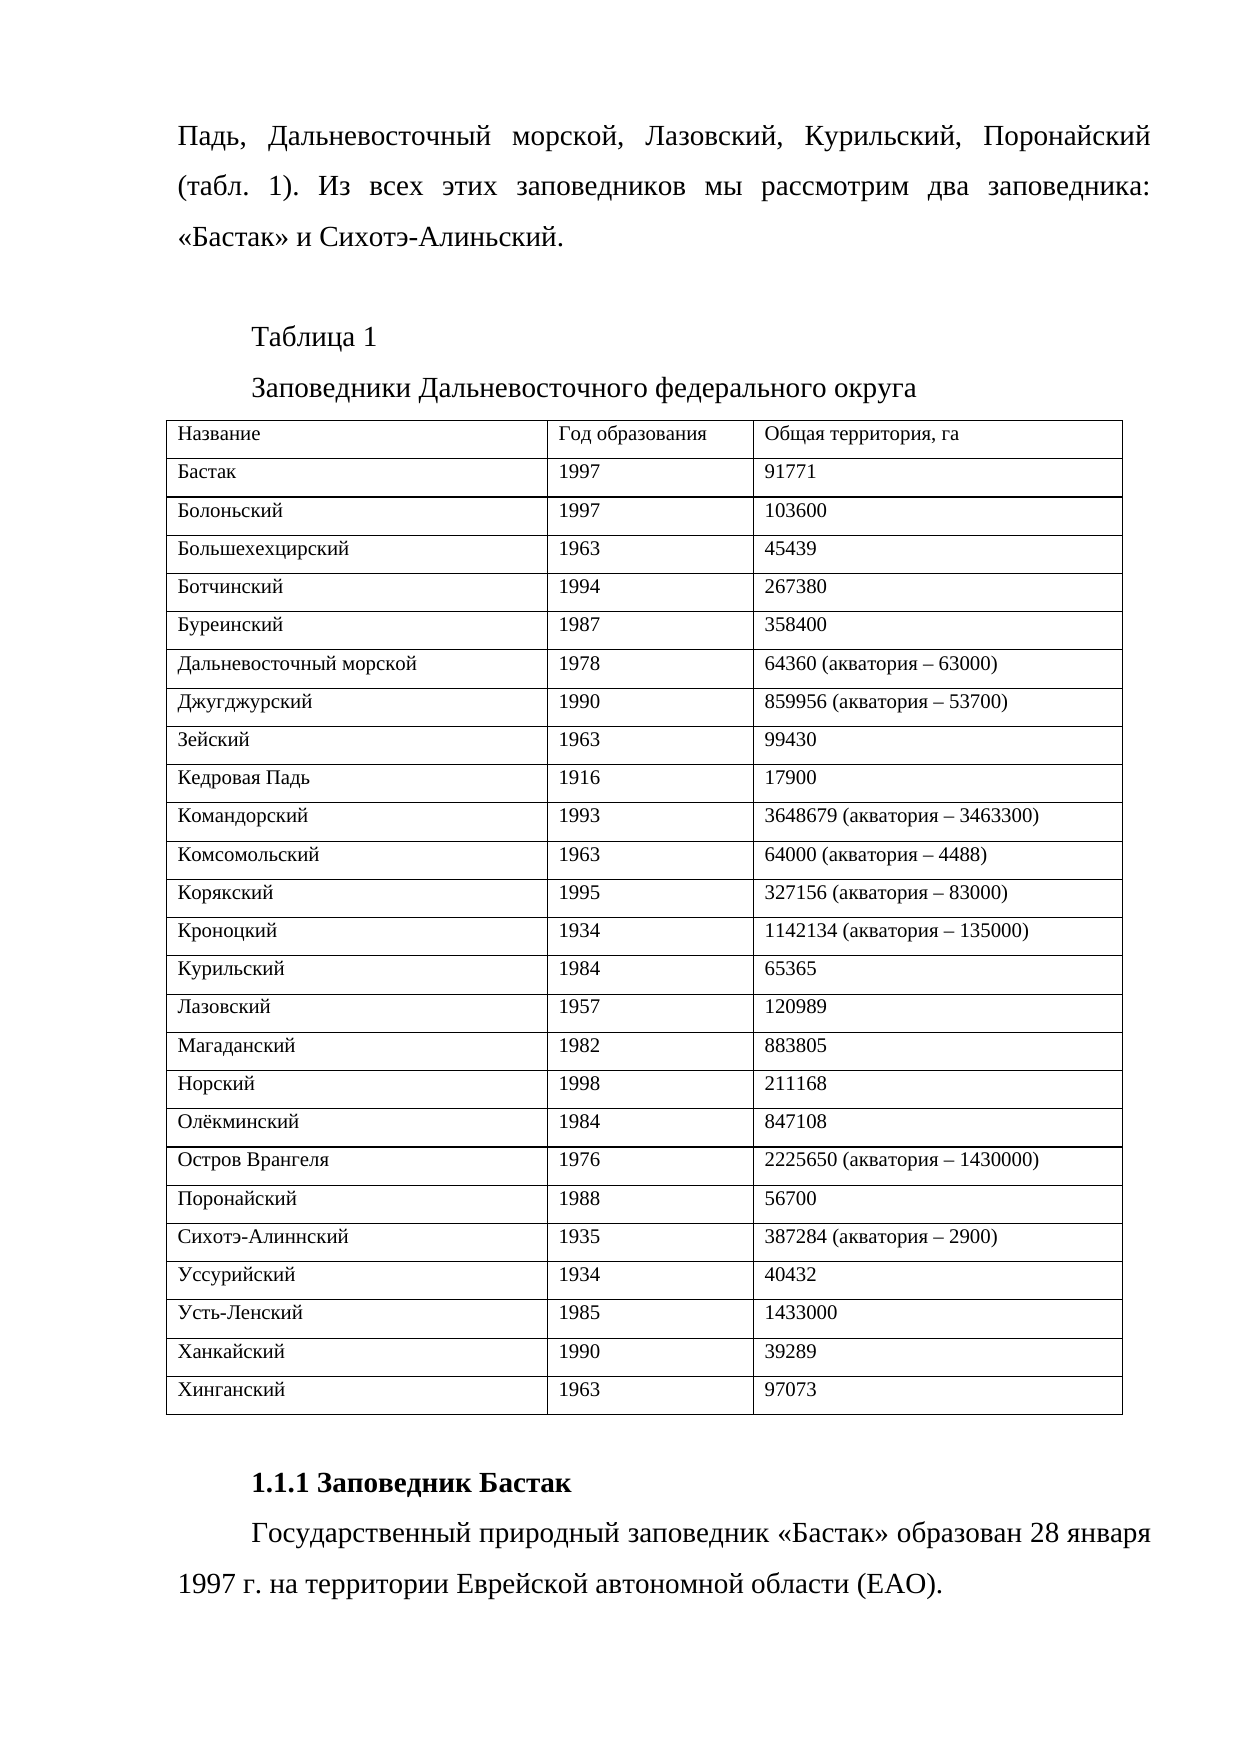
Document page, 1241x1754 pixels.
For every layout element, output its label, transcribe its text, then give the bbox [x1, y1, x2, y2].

table_cell 1990 [548, 1339, 753, 1376]
table_cell 1998 [548, 1071, 753, 1108]
table_cell Хинганский [167, 1377, 547, 1414]
table_cell 1976 [548, 1148, 753, 1184]
table_cell Кедровая Падь [167, 765, 547, 802]
table_cell Болоньский [167, 498, 547, 535]
table_cell 883805 [754, 1033, 1122, 1070]
table_cell Курильский [167, 956, 547, 993]
text Государственный природный заповедник «Бастак» образован 28 января 1997 г. на территории Еврейской автономной области (ЕАО). [177, 1516, 1152, 1599]
table_cell 387284 (акватория – 2900) [754, 1224, 1122, 1261]
table_cell 40432 [754, 1262, 1122, 1299]
table_cell 327156 (акватория – 83000) [754, 880, 1122, 917]
table_cell 1957 [548, 995, 753, 1032]
table_cell Бастак [167, 459, 547, 496]
table_cell 1994 [548, 574, 753, 611]
table_cell 2225650 (акватория – 1430000) [754, 1148, 1122, 1184]
table_cell Зейский [167, 727, 547, 764]
table_cell Сихотэ-Алиннский [167, 1224, 547, 1261]
table_cell 120989 [754, 995, 1122, 1032]
table_cell 1990 [548, 689, 753, 726]
table_cell Олёкминский [167, 1109, 547, 1146]
table_cell 1988 [548, 1186, 753, 1223]
table_cell Кроноцкий [167, 918, 547, 955]
table_cell 1982 [548, 1033, 753, 1070]
table_cell 847108 [754, 1109, 1122, 1146]
table_cell 1993 [548, 803, 753, 841]
table_cell 65365 [754, 956, 1122, 993]
table_cell 103600 [754, 498, 1122, 535]
table_cell 1995 [548, 880, 753, 917]
table_header Название [167, 421, 547, 458]
table_header Год образования [548, 421, 753, 458]
table_cell 1916 [548, 765, 753, 802]
table_cell Комсомольский [167, 842, 547, 879]
table_cell Поронайский [167, 1186, 547, 1223]
table_cell 358400 [754, 612, 1122, 649]
table_cell Магаданский [167, 1033, 547, 1070]
table_cell Дальневосточный морской [167, 650, 547, 688]
table_cell 64360 (акватория – 63000) [754, 650, 1122, 688]
table_cell 1984 [548, 1109, 753, 1146]
table_cell Большехехцирский [167, 536, 547, 573]
table_cell Командорский [167, 803, 547, 841]
table_cell Ботчинский [167, 574, 547, 611]
table_cell 1934 [548, 918, 753, 955]
table_cell 97073 [754, 1377, 1122, 1414]
table_cell 211168 [754, 1071, 1122, 1108]
table_cell 1433000 [754, 1300, 1122, 1337]
table_cell 1985 [548, 1300, 753, 1337]
table_cell 17900 [754, 765, 1122, 802]
text 1.1.1 Заповедник Бастак [177, 1465, 1152, 1499]
table_cell 1987 [548, 612, 753, 649]
table_cell 1963 [548, 727, 753, 764]
table_cell 56700 [754, 1186, 1122, 1223]
table_cell 1963 [548, 536, 753, 573]
table_cell 1934 [548, 1262, 753, 1299]
table_cell Корякский [167, 880, 547, 917]
table_cell Уссурийский [167, 1262, 547, 1299]
table_cell 1978 [548, 650, 753, 688]
table_cell Буреинский [167, 612, 547, 649]
table_cell 1963 [548, 1377, 753, 1414]
table_cell 3648679 (акватория – 3463300) [754, 803, 1122, 841]
table_cell 859956 (акватория – 53700) [754, 689, 1122, 726]
table_cell Усть-Ленский [167, 1300, 547, 1337]
table_cell 1963 [548, 842, 753, 879]
text Заповедники Дальневосточного федерального округа [177, 370, 1152, 403]
table_cell 1142134 (акватория – 135000) [754, 918, 1122, 955]
table_cell 64000 (акватория – 4488) [754, 842, 1122, 879]
table_cell 1935 [548, 1224, 753, 1261]
table_header Общая территория, га [754, 421, 1122, 458]
table_cell 99430 [754, 727, 1122, 764]
table_cell 39289 [754, 1339, 1122, 1376]
table_cell 1984 [548, 956, 753, 993]
table_cell 267380 [754, 574, 1122, 611]
table_cell Норский [167, 1071, 547, 1108]
table_cell Остров Врангеля [167, 1148, 547, 1184]
table_cell Джугджурский [167, 689, 547, 726]
table_cell 45439 [754, 536, 1122, 573]
table_cell Лазовский [167, 995, 547, 1032]
table_cell Ханкайский [167, 1339, 547, 1376]
text Таблица 1 [177, 319, 1152, 353]
table_cell 1997 [548, 498, 753, 535]
table_cell 91771 [754, 459, 1122, 496]
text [177, 118, 1152, 252]
table_cell 1997 [548, 459, 753, 496]
